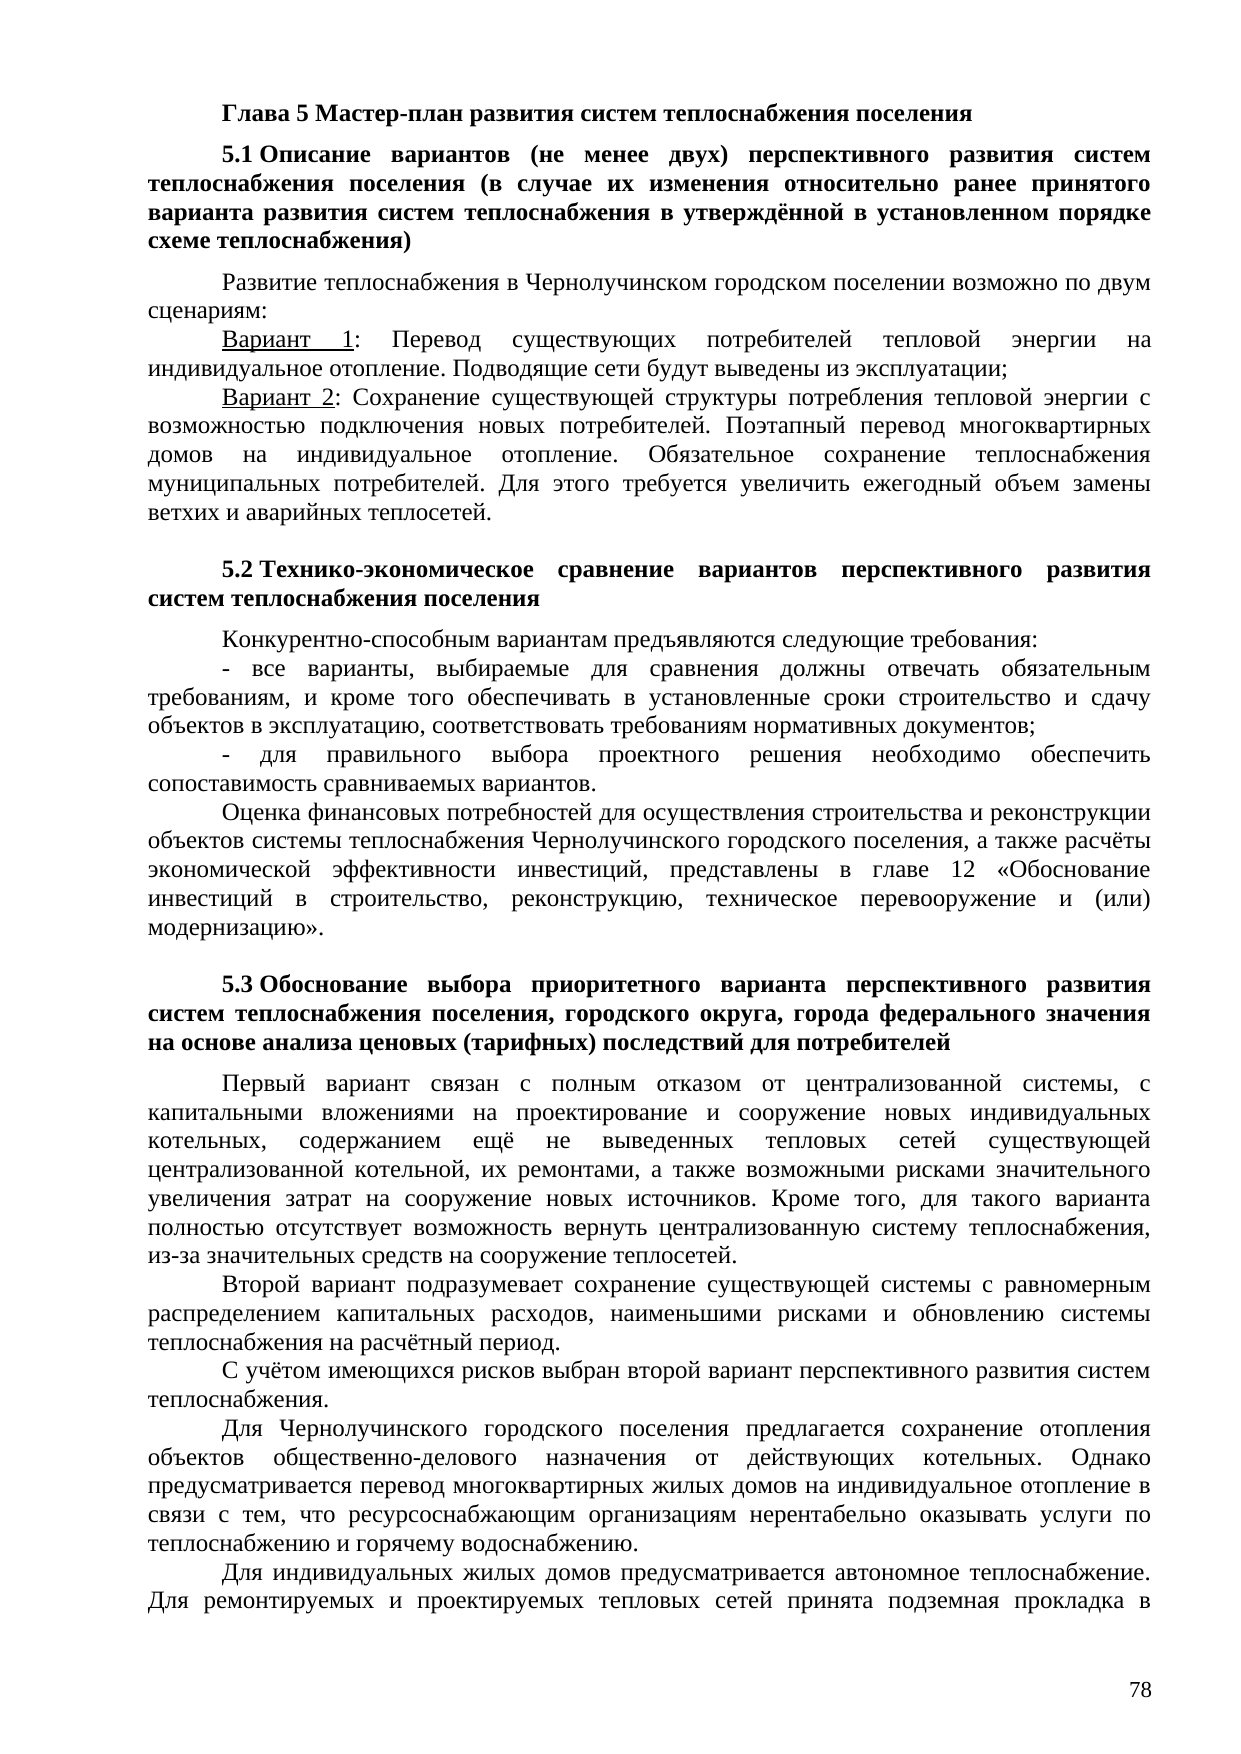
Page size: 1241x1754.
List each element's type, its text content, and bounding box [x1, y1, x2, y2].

text Для Чернолучинского городского поселения предлагается сохранение отопления объектов общественно-делового назначения от действующих котельных. Однако предусматривается перевод многоквартирных жилых домов на индивидуальное отопление в связи с тем, что ресурсоснабжающим организациям нерентабельно оказывать услуги по теплоснабжению и горячему водоснабжению. [148, 1413, 1152, 1557]
text Первый вариант связан с полным отказом от централизованной системы, с капитальными вложениями на проектирование и сооружение новых индивидуальных котельных, содержанием ещё не выведенных тепловых сетей существующей централизованной котельной, их ремонтами, а также возможными рисками значительного увеличения затрат на сооружение новых источников. Кроме того, для такого варианта полностью отсутствует возможность вернуть централизованную систему теплоснабжения, из-за значительных средств на сооружение теплосетей. [148, 1068, 1152, 1269]
text - для правильного выбора проектного решения необходимо обеспечить сопоставимость сравниваемых вариантов. [148, 739, 1152, 797]
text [148, 1557, 1152, 1614]
text Вариант 1: Перевод существующих потребителей тепловой энергии на индивидуальное отопление. Подводящие сети будут выведены из эксплуатации; [148, 324, 1152, 382]
subtitle Описание вариантов (не менее двух) перспективного развития систем теплоснабжения поселения (в случае их изменения относительно ранее принятого варианта развития систем теплоснабжения в утверждённой в установленном порядке схеме теплоснабжения) [148, 139, 1152, 254]
text Конкурентно-способным вариантам предъявляются следующие требования: [148, 624, 1152, 653]
text Вариант 2: Сохранение существующей структуры потребления тепловой энергии с возможностью подключения новых потребителей. Поэтапный перевод многоквартирных домов на индивидуальное отопление. Обязательное сохранение теплоснабжения муниципальных потребителей. Для этого требуется увеличить ежегодный объем замены ветхих и аварийных теплосетей. [148, 382, 1152, 525]
text Второй вариант подразумевает сохранение существующей системы с равномерным распределением капитальных расходов, наименьшими рисками и обновлению системы теплоснабжения на расчётный период. [148, 1269, 1152, 1355]
text Оценка финансовых потребностей для осуществления строительства и реконструкции объектов системы теплоснабжения Чернолучинского городского поселения, а также расчёты экономической эффективности инвестиций, представлены в главе 12 «Обоснование инвестиций в строительство, реконструкцию, техническое перевооружение и (или) модернизацию». [148, 797, 1152, 940]
text - все варианты, выбираемые для сравнения должны отвечать обязательным требованиям, и кроме того обеспечивать в установленные сроки строительство и сдачу объектов в эксплуатацию, соответствовать требованиям нормативных документов; [148, 653, 1152, 739]
subtitle Обоснование выбора приоритетного варианта перспективного развития систем теплоснабжения поселения, городского округа, города федерального значения на основе анализа ценовых (тарифных) последствий для потребителей [148, 969, 1152, 1055]
text С учётом имеющихся рисков выбран второй вариант перспективного развития систем теплоснабжения. [148, 1355, 1152, 1413]
subtitle Технико-экономическое сравнение вариантов перспективного развития систем теплоснабжения поселения [148, 554, 1152, 612]
subtitle Мастер-план развития систем теплоснабжения поселения [148, 98, 1152, 127]
text Развитие теплоснабжения в Чернолучинском городском поселении возможно по двум сценариям: [148, 267, 1152, 324]
